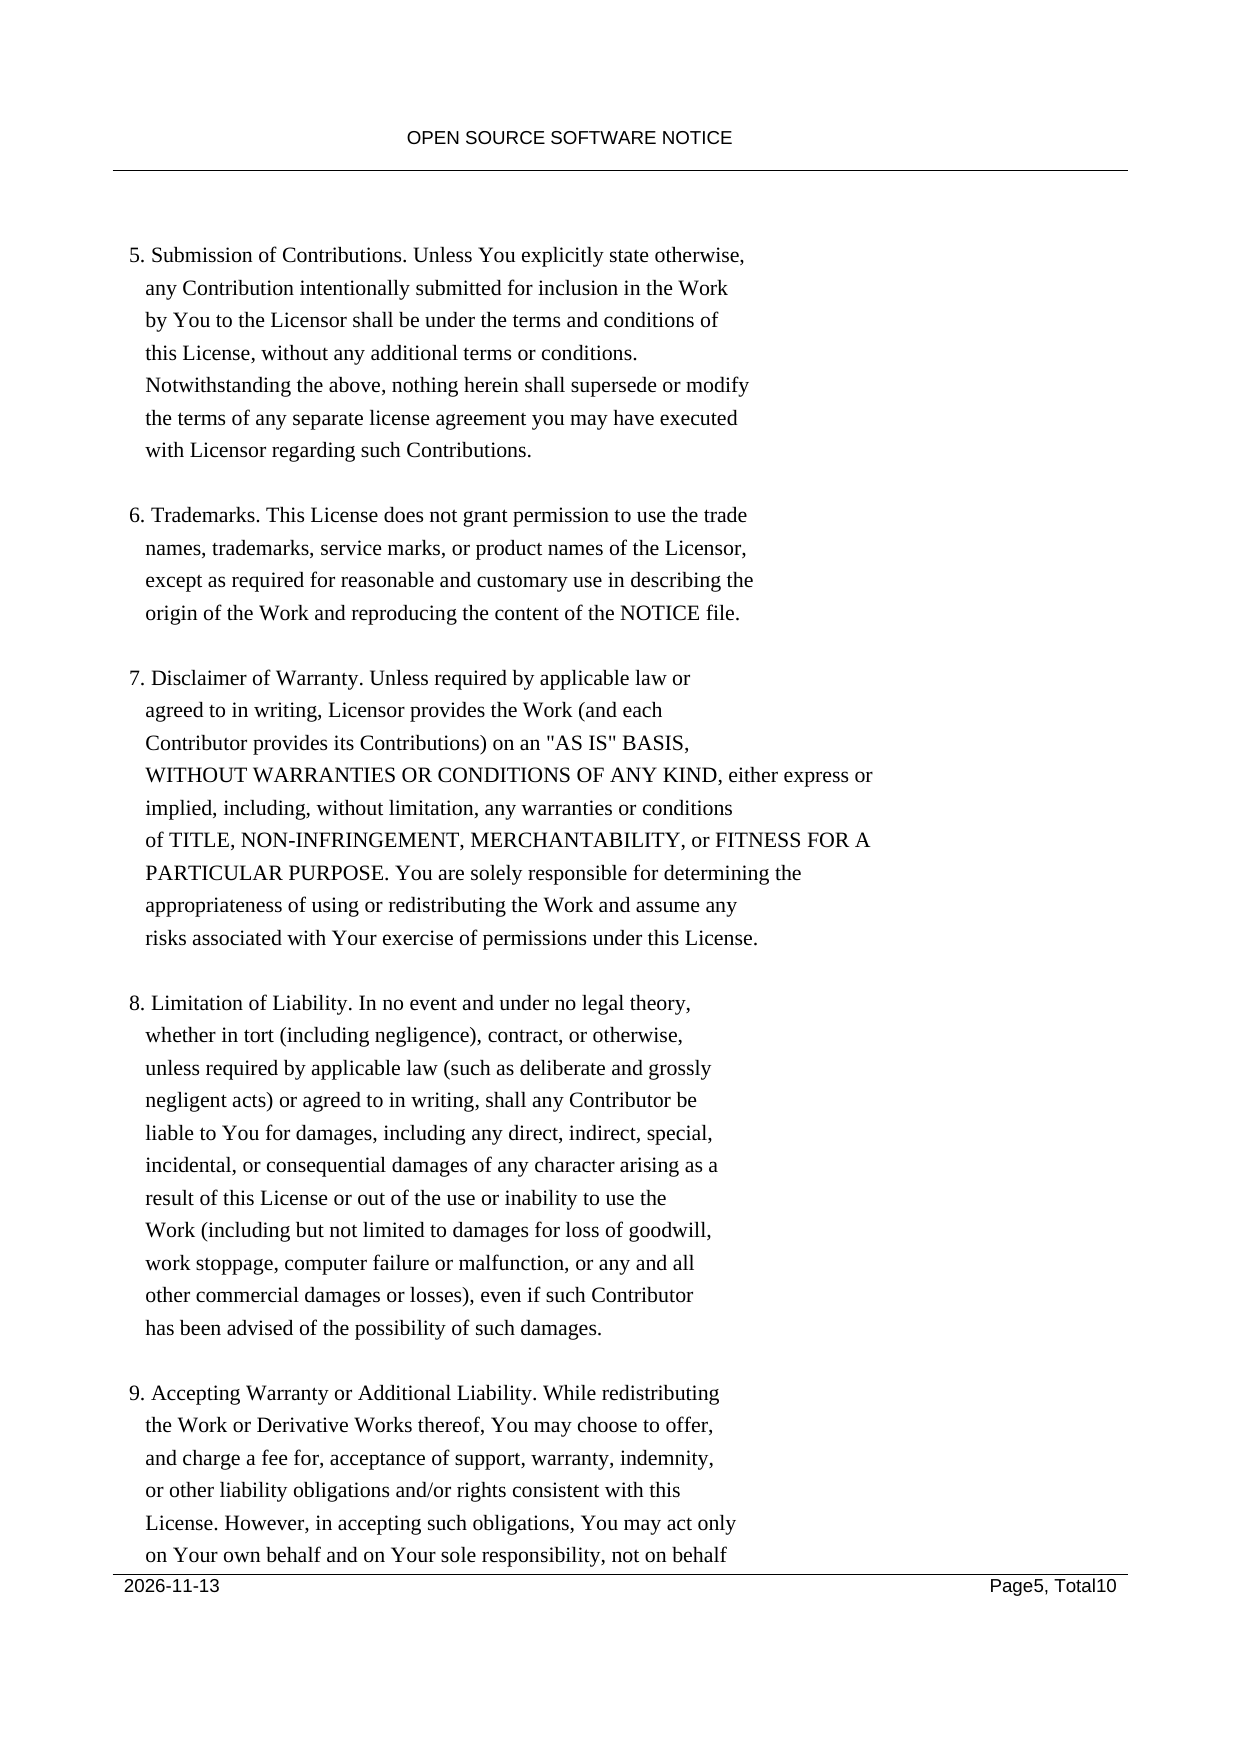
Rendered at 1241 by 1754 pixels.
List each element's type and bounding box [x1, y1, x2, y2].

text [112, 206, 1128, 1571]
